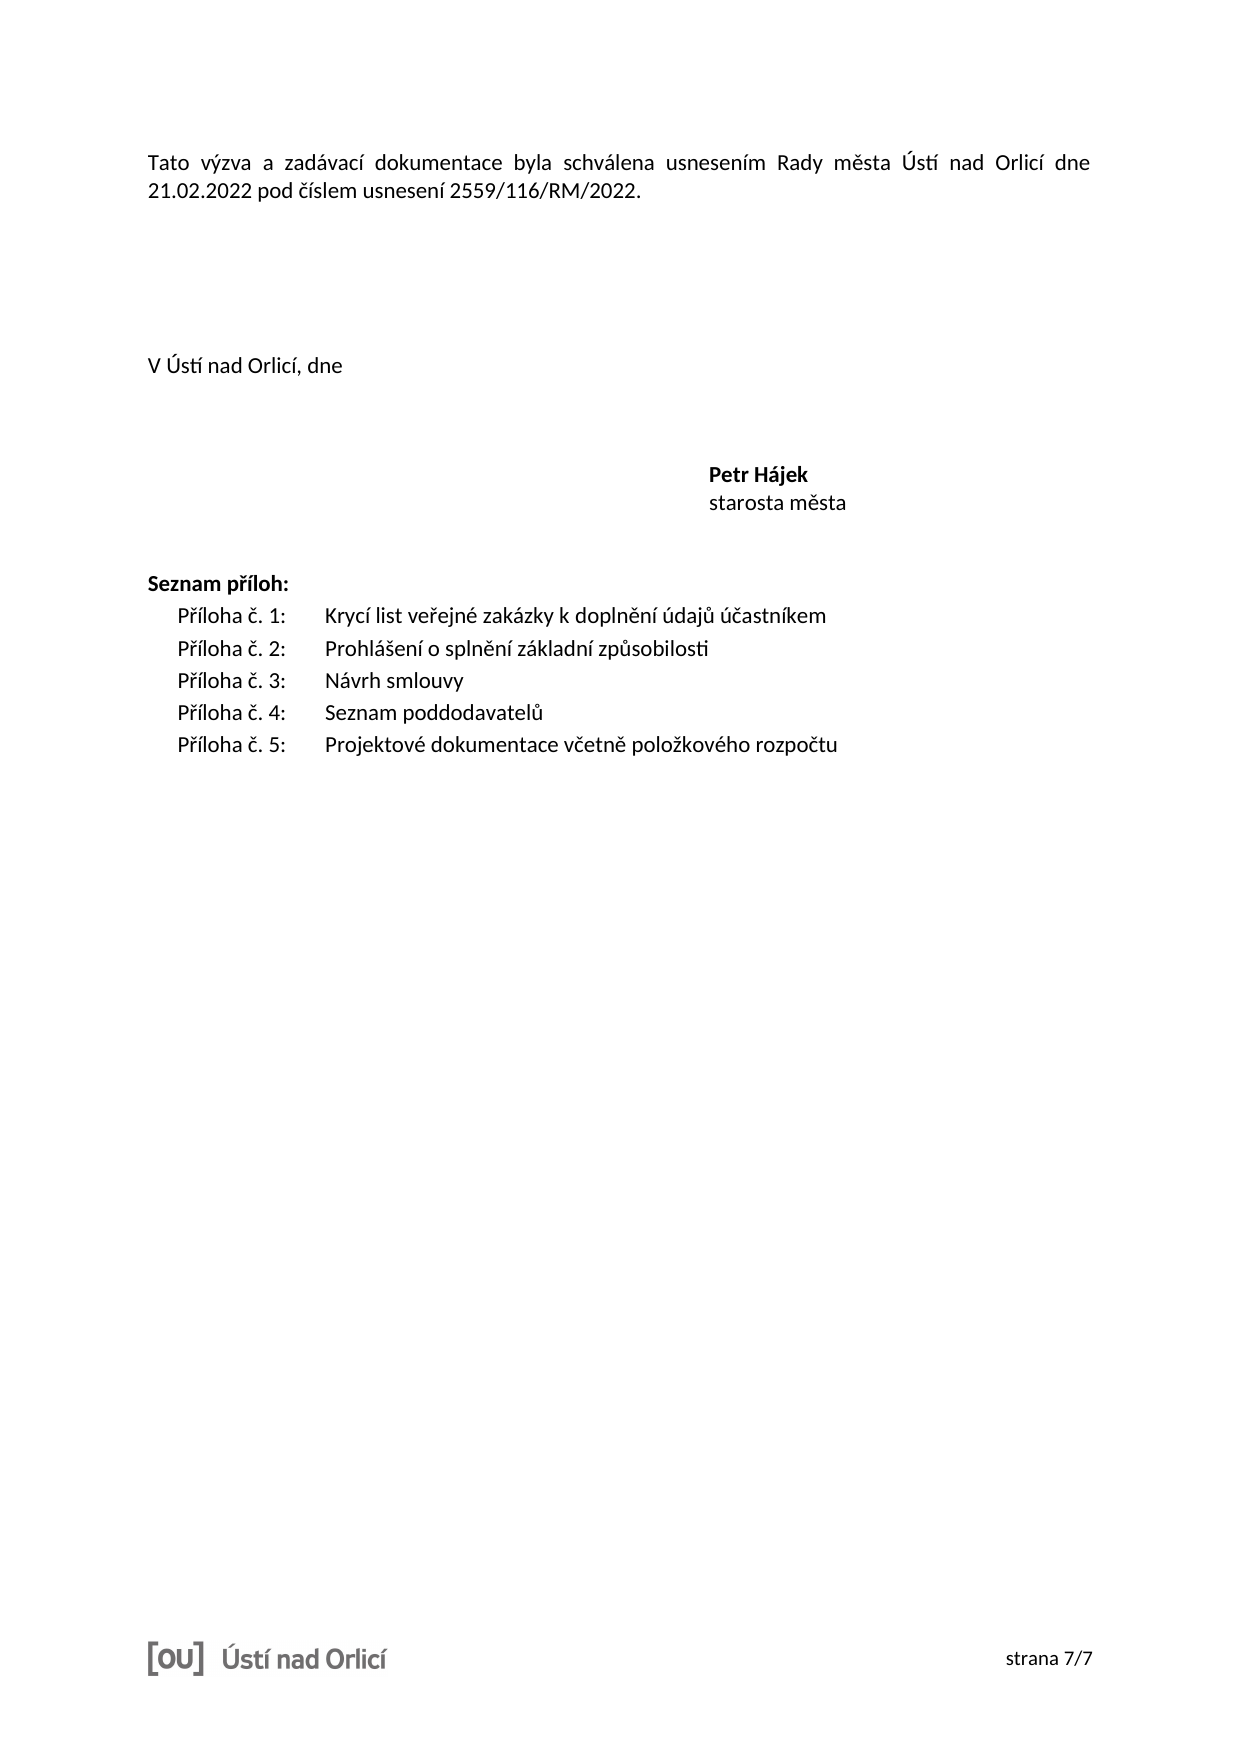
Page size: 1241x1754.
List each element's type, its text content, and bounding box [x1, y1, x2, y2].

text Seznam příloh: [148, 569, 1092, 597]
text Příloha č. 5: Projektové dokumentace včetně položkového rozpočtu [177, 730, 1092, 758]
text Tato výzva a zadávací dokumentace byla schválena usnesením Rady města Ústí nad Orlicí dne 21.02.2022 pod číslem usnesení 2559/116/RM/2022. [148, 148, 1092, 204]
text starosta města [709, 488, 1092, 516]
text Příloha č. 1: Krycí list veřejné zakázky k doplnění údajů účastníkem [177, 602, 1092, 630]
text Příloha č. 3: Návrh smlouvy [177, 666, 1092, 694]
text Petr Hájek [709, 460, 1092, 488]
text V Ústí nad Orlicí, dne [148, 351, 1092, 379]
text Příloha č. 4: Seznam poddodavatelů [177, 698, 1092, 726]
text Příloha č. 2: Prohlášení o splnění základní způsobilosti [177, 634, 1092, 662]
picture [147, 1640, 389, 1677]
